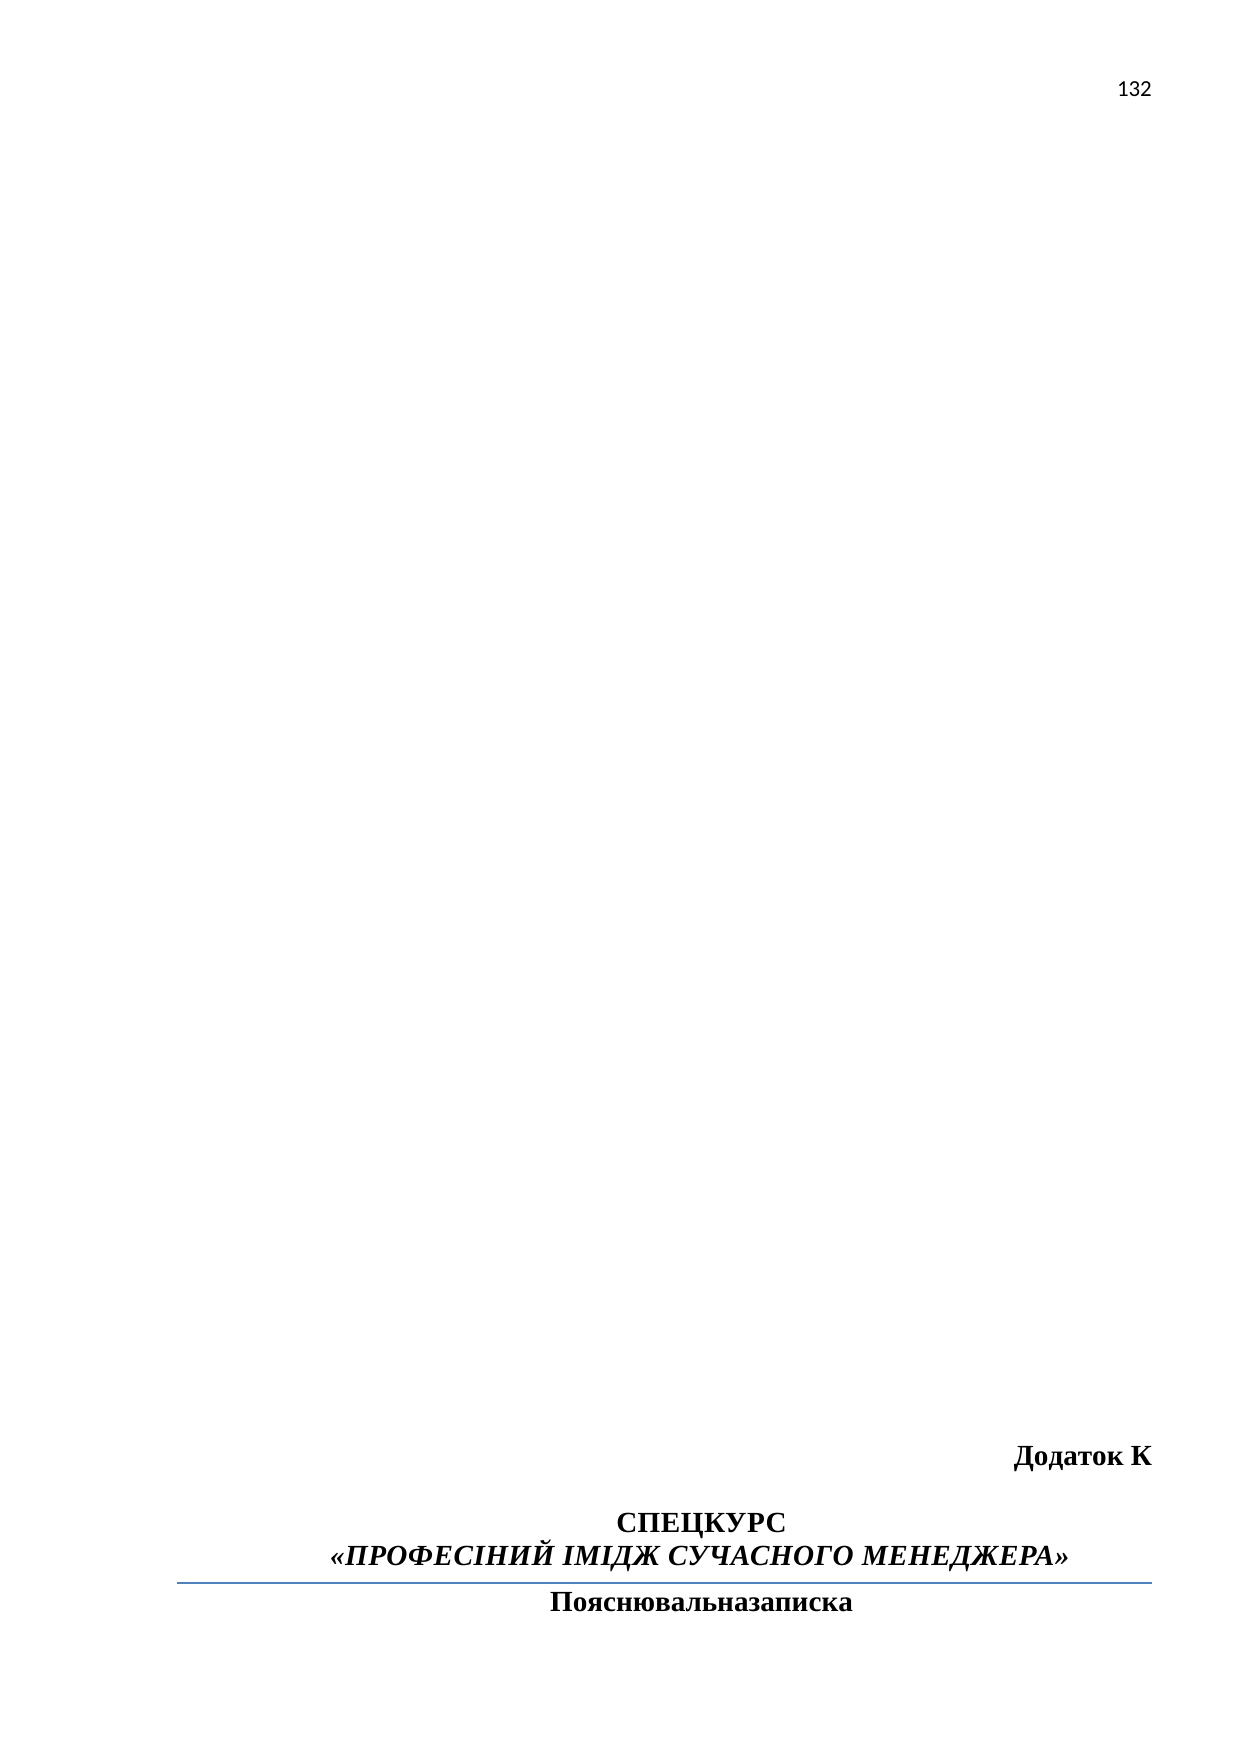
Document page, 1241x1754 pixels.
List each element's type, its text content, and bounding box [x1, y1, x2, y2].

text Пояснювальназаписка [177, 1584, 1152, 1618]
title «ПРОФЕСІНИЙ ІМІДЖ СУЧАСНОГО МЕНЕДЖЕРА» [177, 1538, 1152, 1582]
title СПЕЦКУРС [177, 1505, 1152, 1538]
text Додаток К [177, 1438, 1152, 1471]
